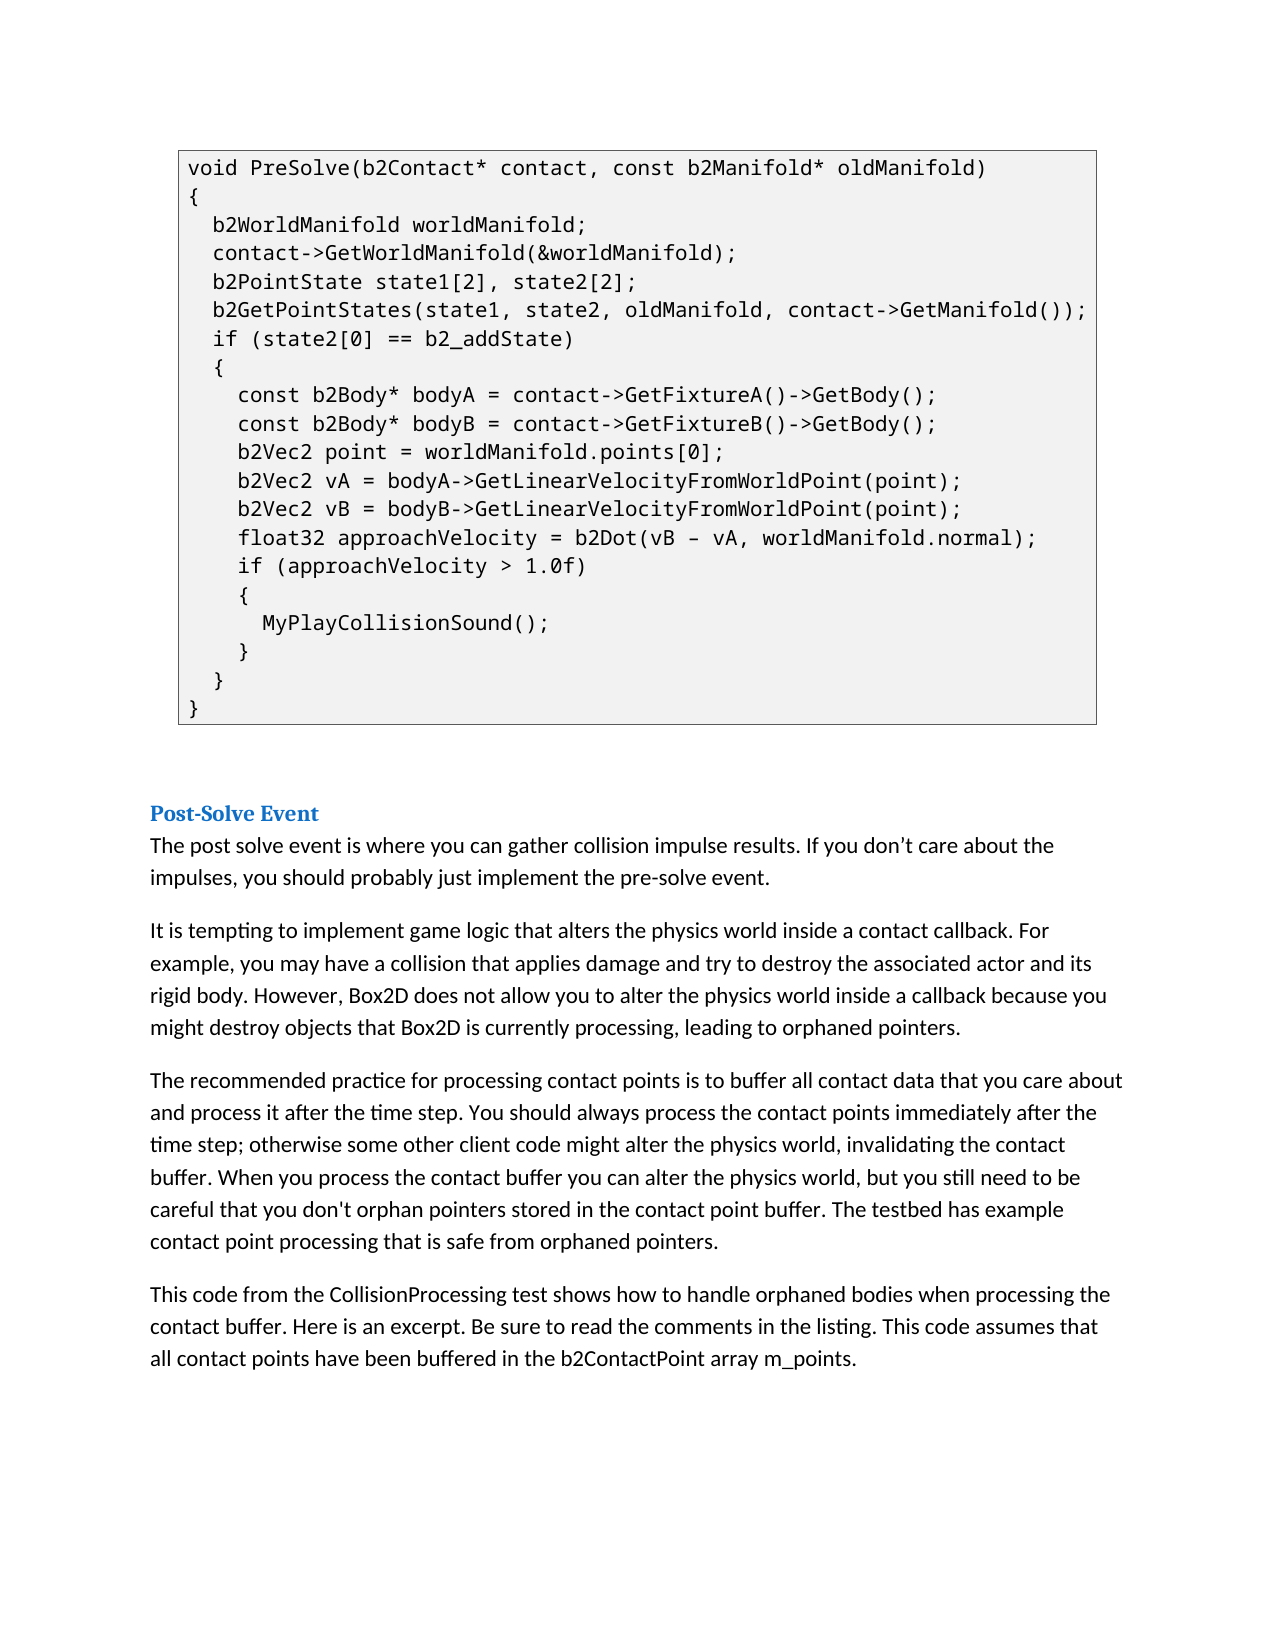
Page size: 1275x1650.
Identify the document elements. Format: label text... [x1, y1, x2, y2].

subtitle Post-Solve Event [150, 801, 1125, 827]
text { [179, 577, 1096, 605]
text MyPlayCollisionSound(); [179, 605, 1096, 633]
text void PreSolve(b2Contact* contact, const b2Manifold* oldManifold) [179, 151, 1096, 178]
text } [179, 662, 1096, 690]
text b2Vec2 vB = bodyB->GetLinearVelocityFromWorldPoint(point); [179, 491, 1096, 520]
text This code from the CollisionProcessing test shows how to handle orphaned bodies when processing the contact buffer. Here is an excerpt. Be sure to read the comments in the listing. This code assumes that all contact points have been buffered in the b2ContactPoint array m_points. [150, 1280, 1125, 1372]
text if (state2[0] == b2_addState) [179, 321, 1096, 349]
text b2Vec2 point = worldManifold.points[0]; [179, 434, 1096, 463]
text float32 approachVelocity = b2Dot(vB – vA, worldManifold.normal); [179, 520, 1096, 548]
text if (approachVelocity > 1.0f) [179, 548, 1096, 577]
text b2GetPointStates(state1, state2, oldManifold, contact->GetManifold()); [179, 292, 1096, 321]
text b2Vec2 vA = bodyA->GetLinearVelocityFromWorldPoint(point); [179, 463, 1096, 491]
text { [179, 349, 1096, 377]
text } [179, 690, 1096, 724]
text const b2Body* bodyB = contact->GetFixtureB()->GetBody(); [179, 406, 1096, 434]
text It is tempting to implement game logic that alters the physics world inside a contact callback. For example, you may have a collision that applies damage and try to destroy the associated actor and its rigid body. However, Box2D does not allow you to alter the physics world inside a callback because you might destroy objects that Box2D is currently processing, leading to orphaned pointers. [150, 916, 1125, 1041]
text b2WorldManifold worldManifold; [179, 207, 1096, 235]
text const b2Body* bodyA = contact->GetFixtureA()->GetBody(); [179, 377, 1096, 406]
text { [179, 178, 1096, 207]
text The recommended practice for processing contact points is to buffer all contact data that you care about and process it after the time step. You should always process the contact points immediately after the time step; otherwise some other client code might alter the physics world, invalidating the contact buffer. When you process the contact buffer you can alter the physics world, but you still need to be careful that you don't orphan pointers stored in the contact point buffer. The testbed has example contact point processing that is safe from orphaned pointers. [150, 1066, 1125, 1255]
text The post solve event is where you can gather collision impulse results. If you don’t care about the impulses, you should probably just implement the pre-solve event. [150, 831, 1125, 891]
text b2PointState state1[2], state2[2]; [179, 264, 1096, 292]
text } [179, 633, 1096, 662]
text contact->GetWorldManifold(&worldManifold); [179, 235, 1096, 264]
